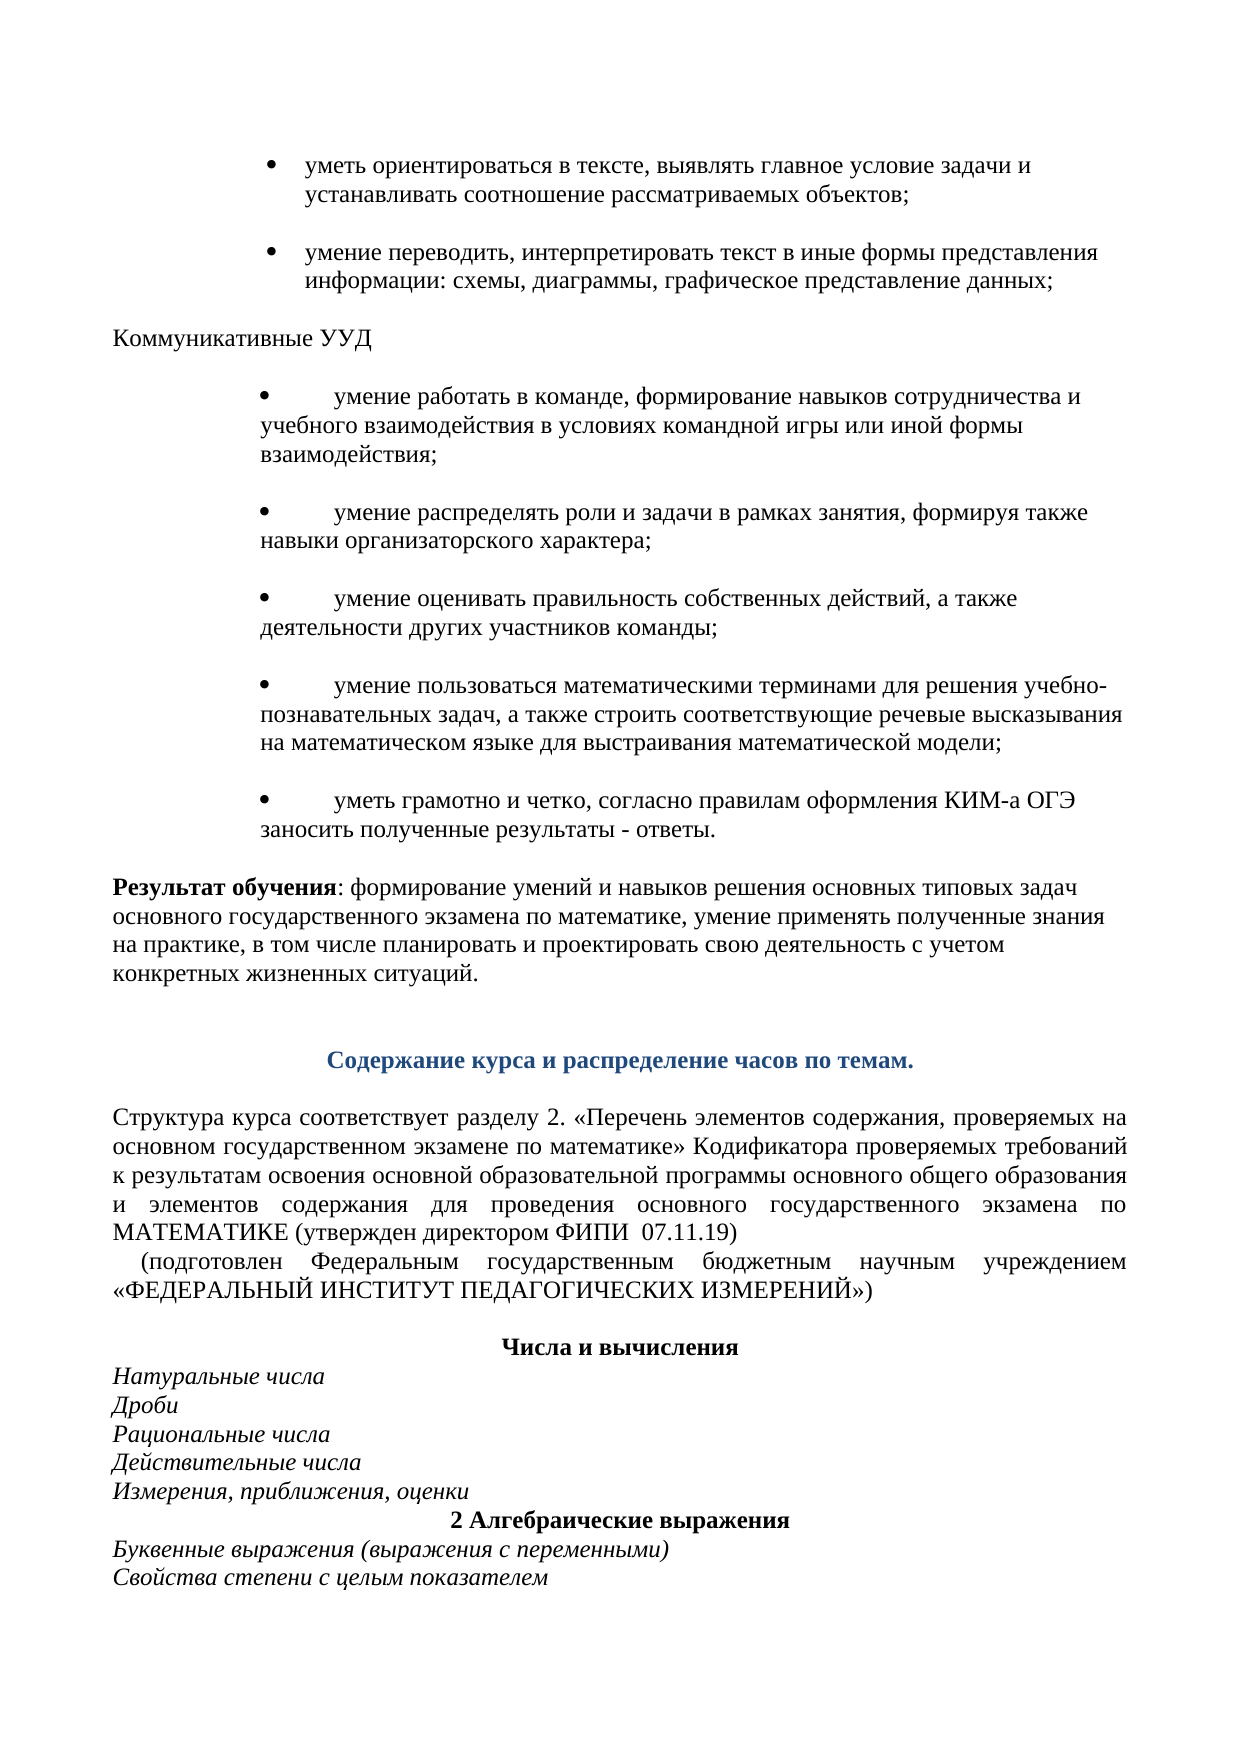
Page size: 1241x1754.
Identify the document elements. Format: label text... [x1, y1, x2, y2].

text Дроби [112, 1390, 1128, 1419]
text Результат обучения: формирование умений и навыков решения основных типовых задач основного государственного экзамена по математике, умение применять полученные знания на практике, в том числе планировать и проектировать свою деятельность с учетом конкретных жизненных ситуаций. [112, 872, 1128, 987]
text Коммуникативные УУД [112, 323, 1128, 352]
text Натуральные числа [112, 1361, 1128, 1390]
text Свойства степени с целым показателем [112, 1562, 1128, 1591]
text Измерения, приближения, оценки [112, 1476, 1128, 1505]
text Содержание курса и распределение часов по темам. [112, 1045, 1128, 1074]
list умение пользоваться математическими терминами для решения учебно-познавательных задач, а также строить соответствующие речевые высказывания на математическом языке для выстраивания математической модели; [260, 670, 1128, 756]
text Числа и вычисления [112, 1332, 1128, 1361]
text Действительные числа [112, 1447, 1128, 1476]
text 2 Алгебраические выражения [112, 1505, 1128, 1534]
list умение оценивать правильность собственных действий, а также деятельности других участников команды; [260, 583, 1128, 641]
text Рациональные числа [112, 1419, 1128, 1447]
text (подготовлен Федеральным государственным бюджетным научным учреждением «ФЕДЕРАЛЬНЫЙ ИНСТИТУТ ПЕДАГОГИЧЕСКИХ ИЗМЕРЕНИЙ») [112, 1246, 1128, 1304]
text Структура курса соответствует разделу 2. «Перечень элементов содержания, проверяемых на основном государственном экзамене по математике» Кодификатора проверяемых требований к результатам освоения основной образовательной программы основного общего образования и элементов содержания для проведения основного государственного экзамена по МАТЕМАТИКЕ (утвержден директором ФИПИ 07.11.19) [112, 1102, 1128, 1246]
list умение работать в команде, формирование навыков сотрудничества и учебного взаимодействия в условиях командной игры или иной формы взаимодействия; [260, 381, 1128, 467]
list уметь ориентироваться в тексте, выявлять главное условие задачи и устанавливать соотношение рассматриваемых объектов; [267, 150, 1128, 207]
text Буквенные выражения (выражения с переменными) [112, 1534, 1128, 1562]
list умение распределять роли и задачи в рамках занятия, формируя также навыки организаторского характера; [260, 497, 1128, 554]
list уметь грамотно и четко, согласно правилам оформления КИМ-а ОГЭ заносить полученные результаты - ответы. [260, 785, 1128, 843]
list умение переводить, интерпретировать текст в иные формы представления информации: схемы, диаграммы, графическое представление данных; [267, 237, 1128, 294]
